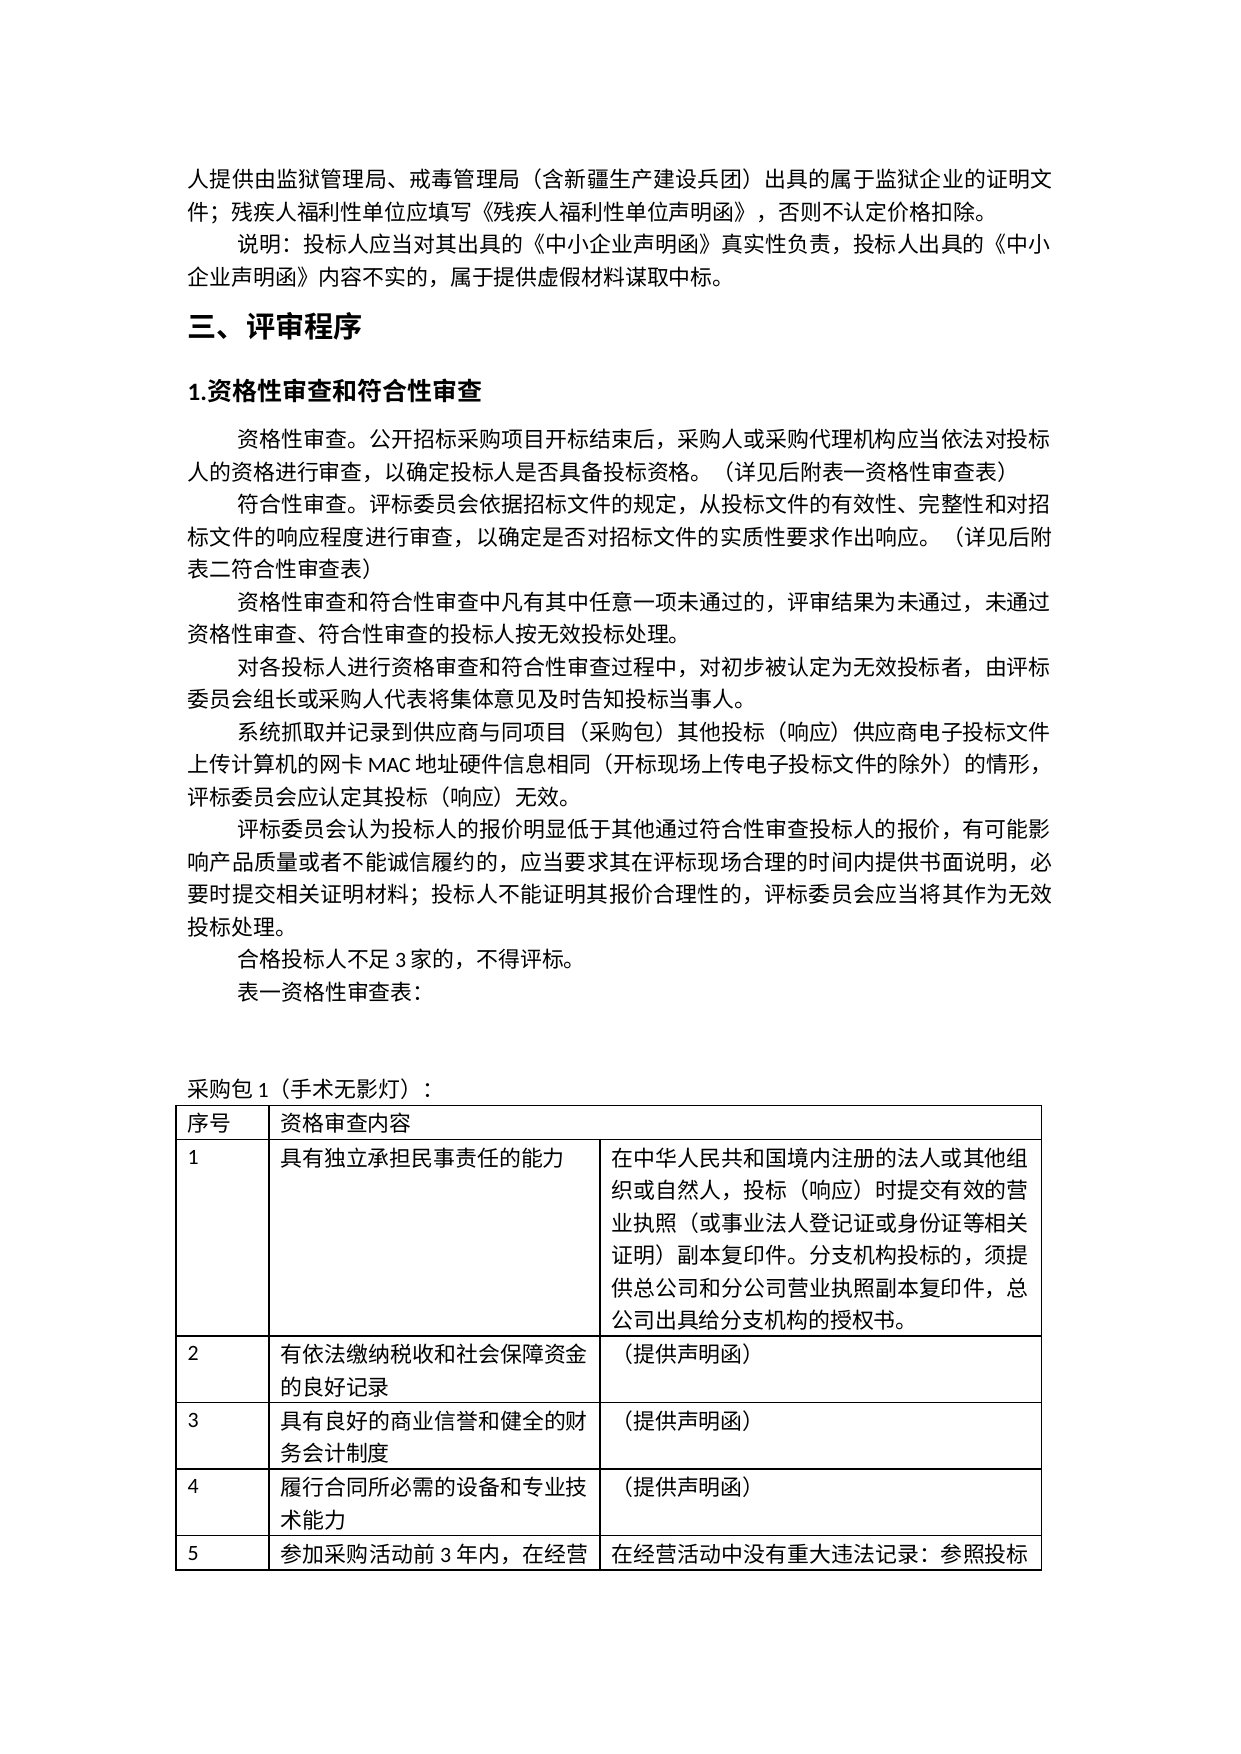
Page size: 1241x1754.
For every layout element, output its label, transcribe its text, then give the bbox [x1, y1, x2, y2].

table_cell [601, 1536, 1041, 1569]
text 符合性审查。评标委员会依据招标文件的规定，从投标文件的有效性、完整性和对招标文件的响应程度进行审查，以确定是否对招标文件的实质性要求作出响应。（详见后附表二符合性审查表） [187, 487, 1053, 584]
text 评标委员会认为投标人的报价明显低于其他通过符合性审查投标人的报价，有可能影响产品质量或者不能诚信履约的，应当要求其在评标现场合理的时间内提供书面说明，必要时提交相关证明材料；投标人不能证明其报价合理性的，评标委员会应当将其作为无效投标处理。 [187, 812, 1053, 942]
text 系统抓取并记录到供应商与同项目（采购包）其他投标（响应）供应商电子投标文件上传计算机的网卡MAC地址硬件信息相同（开标现场上传电子投标文件的除外）的情形，评标委员会应认定其投标（响应）无效。 [187, 714, 1053, 812]
text 资格性审查和符合性审查中凡有其中任意一项未通过的，评审结果为未通过，未通过资格性审查、符合性审查的投标人按无效投标处理。 [187, 584, 1053, 649]
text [187, 162, 1053, 227]
table_cell 具有独立承担民事责任的能力 [270, 1140, 599, 1335]
text 合格投标人不足3家的，不得评标。 [187, 942, 1053, 974]
table_header 资格审查内容 [270, 1106, 1041, 1138]
table_cell （提供声明函） [601, 1470, 1041, 1535]
table_cell 有依法缴纳税收和社会保障资金的良好记录 [270, 1337, 599, 1402]
table_cell 2 [177, 1337, 268, 1402]
table_cell 在中华人民共和国境内注册的法人或其他组织或自然人，投标（响应）时提交有效的营业执照（或事业法人登记证或身份证等相关证明）副本复印件。分支机构投标的，须提供总公司和分公司营业执照副本复印件，总公司出具给分支机构的授权书。 [601, 1140, 1041, 1335]
text 采购包1（手术无影灯）： [187, 1072, 1053, 1104]
table_cell 1 [177, 1140, 268, 1335]
table_cell 履行合同所必需的设备和专业技术能力 [270, 1470, 599, 1535]
table_cell 4 [177, 1470, 268, 1535]
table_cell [270, 1536, 599, 1569]
text 资格性审查。公开招标采购项目开标结束后，采购人或采购代理机构应当依法对投标人的资格进行审查，以确定投标人是否具备投标资格。（详见后附表一资格性审查表） [187, 422, 1053, 487]
table_cell 3 [177, 1403, 268, 1468]
table_cell （提供声明函） [601, 1403, 1041, 1468]
table_header 序号 [177, 1106, 268, 1138]
text 说明：投标人应当对其出具的《中小企业声明函》真实性负责，投标人出具的《中小企业声明函》内容不实的，属于提供虚假材料谋取中标。 [187, 227, 1053, 292]
text 表一资格性审查表： [187, 974, 1053, 1007]
text 对各投标人进行资格审查和符合性审查过程中，对初步被认定为无效投标者，由评标委员会组长或采购人代表将集体意见及时告知投标当事人。 [187, 649, 1053, 714]
table_cell 具有良好的商业信誉和健全的财务会计制度 [270, 1403, 599, 1468]
text 1.资格性审查和符合性审查 [187, 357, 1053, 422]
table_cell （提供声明函） [601, 1337, 1041, 1402]
text 三、评审程序 [187, 292, 1053, 357]
table_cell 5 [177, 1536, 268, 1569]
